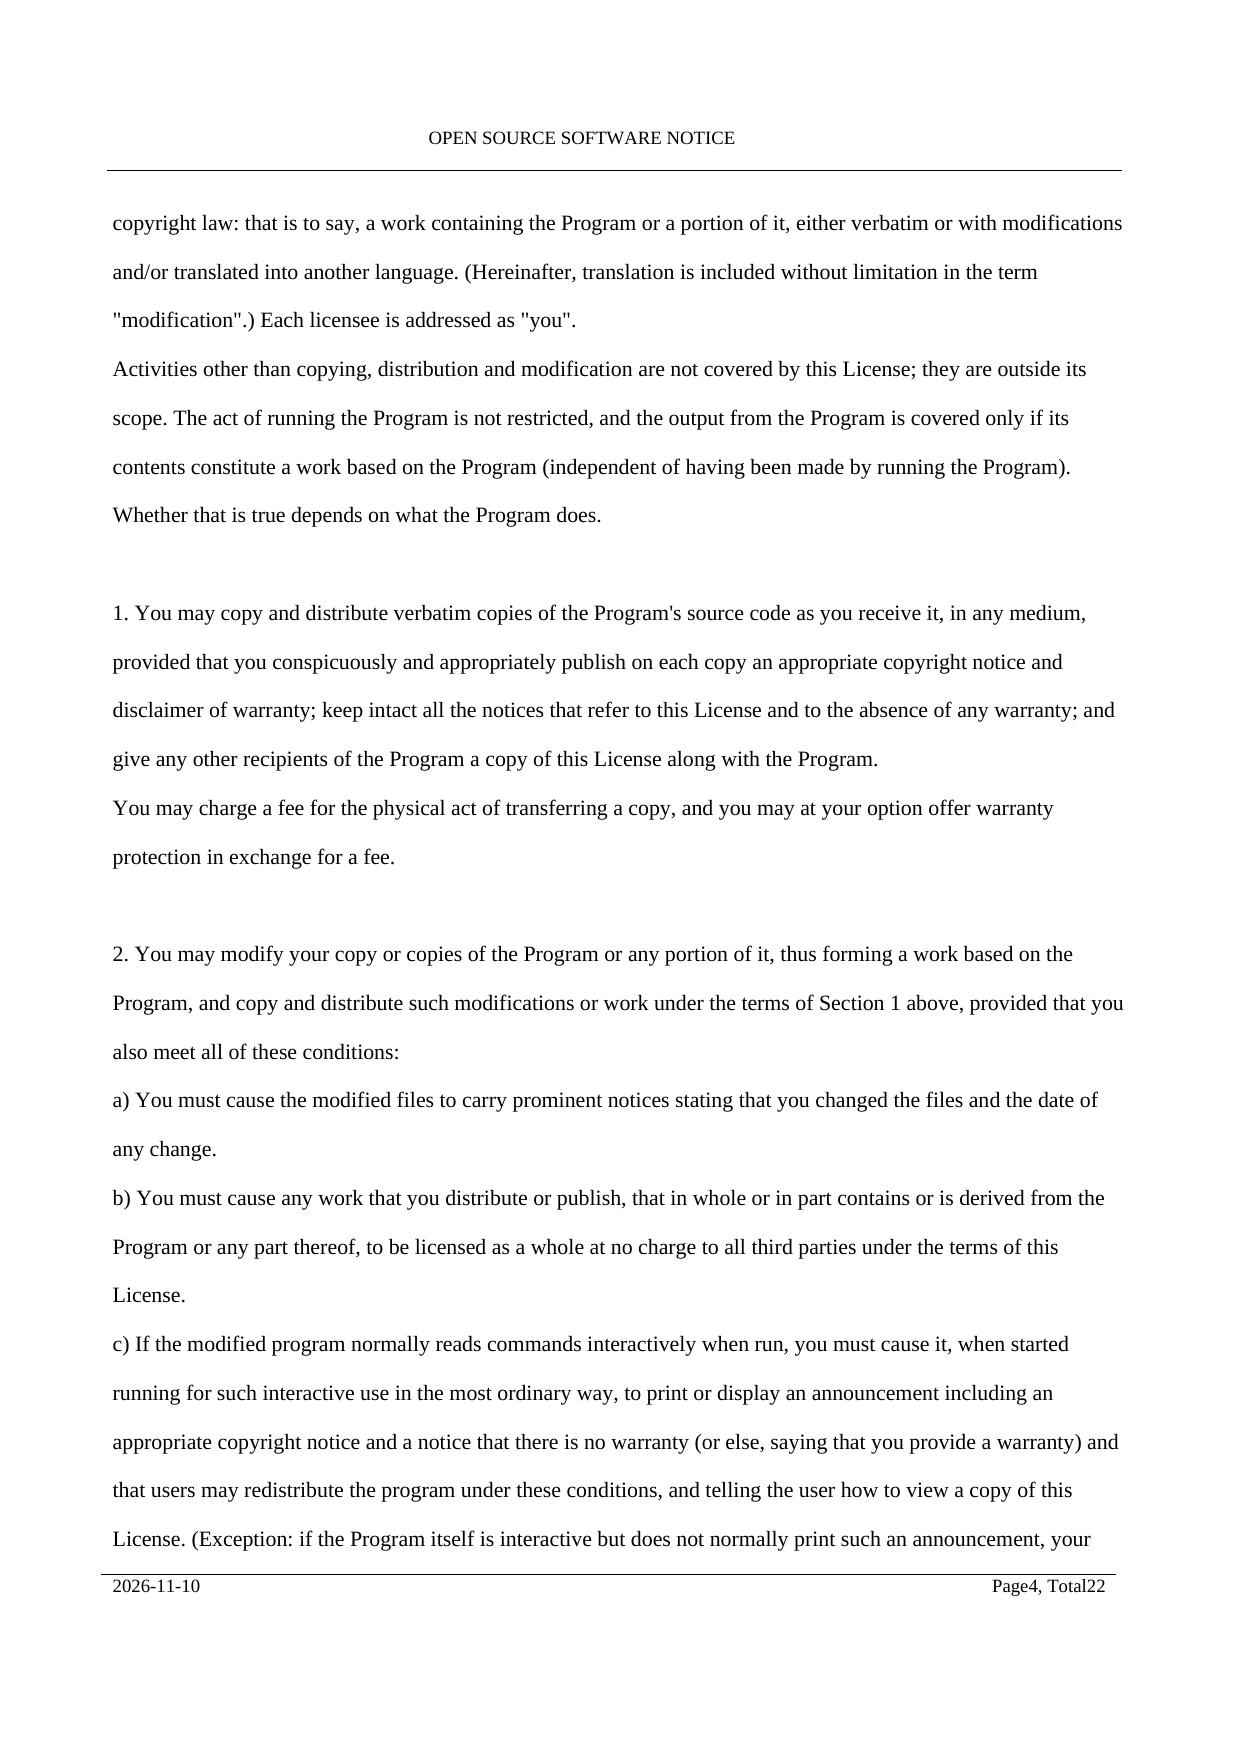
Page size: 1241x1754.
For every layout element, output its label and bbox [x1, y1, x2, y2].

text [112, 206, 1128, 1555]
